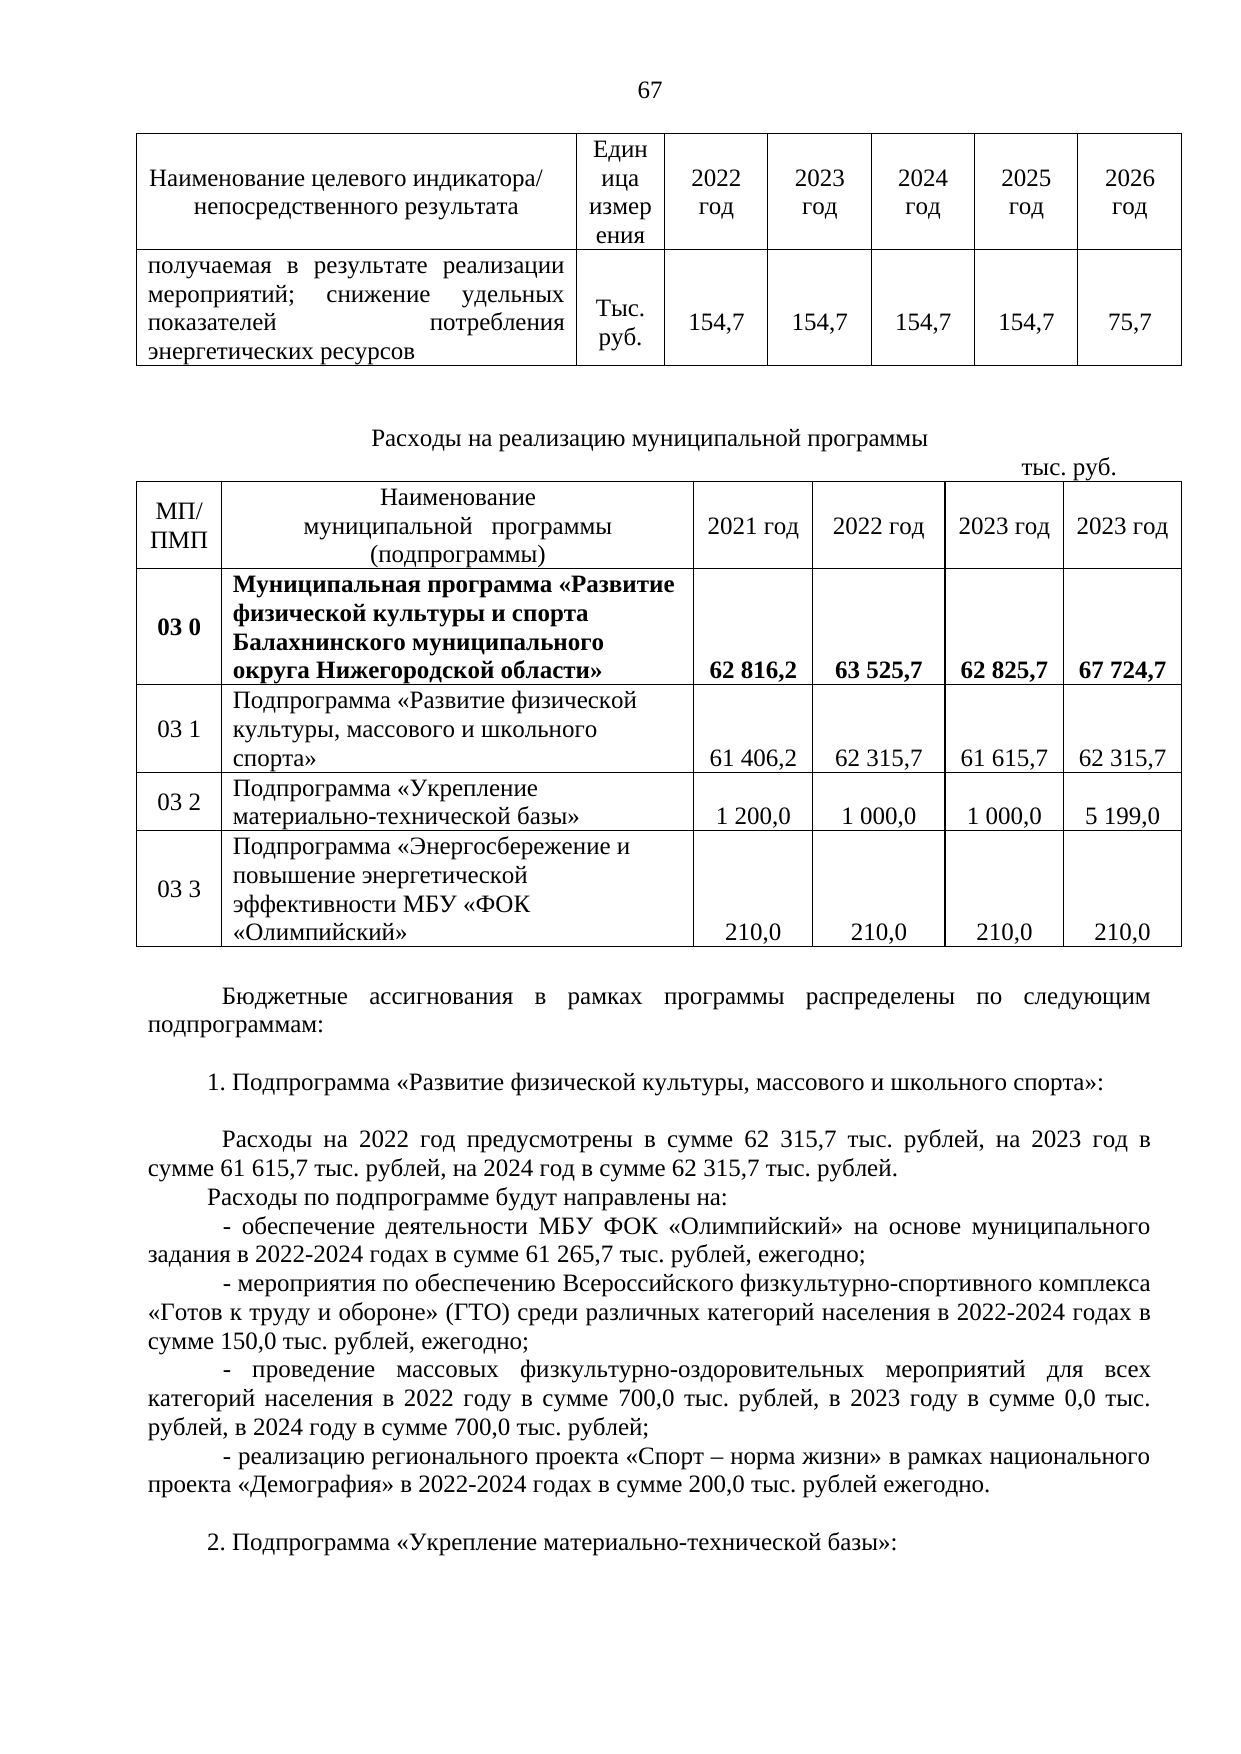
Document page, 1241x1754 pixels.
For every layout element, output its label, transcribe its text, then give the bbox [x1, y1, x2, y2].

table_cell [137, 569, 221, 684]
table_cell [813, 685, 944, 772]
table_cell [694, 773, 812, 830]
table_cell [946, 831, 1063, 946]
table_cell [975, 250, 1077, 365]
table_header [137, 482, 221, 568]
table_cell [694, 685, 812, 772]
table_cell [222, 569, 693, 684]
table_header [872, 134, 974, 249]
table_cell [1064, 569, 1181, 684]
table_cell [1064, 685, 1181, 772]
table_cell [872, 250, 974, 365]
text - реализацию регионального проекта «Спорт – норма жизни» в рамках национального проекта «Демография» в 2022-2024 годах в сумме 200,0 тыс. рублей ежегодно. [148, 1441, 1152, 1498]
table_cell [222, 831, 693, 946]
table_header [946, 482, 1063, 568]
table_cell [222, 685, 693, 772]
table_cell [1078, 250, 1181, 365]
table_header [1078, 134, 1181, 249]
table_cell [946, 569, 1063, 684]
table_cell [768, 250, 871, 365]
text тыс. руб. [148, 452, 1152, 481]
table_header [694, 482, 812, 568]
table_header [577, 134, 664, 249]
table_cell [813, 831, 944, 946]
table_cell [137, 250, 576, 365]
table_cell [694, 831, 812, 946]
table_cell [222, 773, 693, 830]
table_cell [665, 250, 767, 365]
text Расходы на реализацию муниципальной программы [148, 423, 1152, 452]
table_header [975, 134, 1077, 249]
text Расходы на 2022 год предусмотрены в сумме 62 315,7 тыс. рублей, на 2023 год в сумме 61 615,7 тыс. рублей, на 2024 год в сумме 62 315,7 тыс. рублей. [148, 1124, 1152, 1182]
text 1. Подпрограмма «Развитие физической культуры, массового и школьного спорта»: [207, 1067, 1152, 1096]
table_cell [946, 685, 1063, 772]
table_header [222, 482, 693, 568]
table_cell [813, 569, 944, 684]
text 2. Подпрограмма «Укрепление материально-технической базы»: [207, 1527, 1152, 1556]
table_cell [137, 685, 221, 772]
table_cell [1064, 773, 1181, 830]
text Бюджетные ассигнования в рамках программы распределены по следующим подпрограммам: [148, 981, 1152, 1038]
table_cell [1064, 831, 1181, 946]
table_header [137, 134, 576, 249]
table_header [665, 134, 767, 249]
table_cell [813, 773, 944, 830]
text - проведение массовых физкультурно-оздоровительных мероприятий для всех категорий населения в 2022 году в сумме 700,0 тыс. рублей, в 2023 году в сумме 0,0 тыс. рублей, в 2024 году в сумме 700,0 тыс. рублей; [148, 1354, 1152, 1441]
text Расходы по подпрограмме будут направлены на: [207, 1182, 1152, 1211]
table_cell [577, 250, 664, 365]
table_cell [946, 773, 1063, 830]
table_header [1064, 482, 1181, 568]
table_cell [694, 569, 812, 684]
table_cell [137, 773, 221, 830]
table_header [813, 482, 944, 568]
text - обеспечение деятельности МБУ ФОК «Олимпийский» на основе муниципального задания в 2022-2024 годах в сумме 61 265,7 тыс. рублей, ежегодно; [148, 1211, 1152, 1268]
text - мероприятия по обеспечению Всероссийского физкультурно-спортивного комплекса «Готов к труду и обороне» (ГТО) среди различных категорий населения в 2022-2024 годах в сумме 150,0 тыс. рублей, ежегодно; [148, 1268, 1152, 1354]
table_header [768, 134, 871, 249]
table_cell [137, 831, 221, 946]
